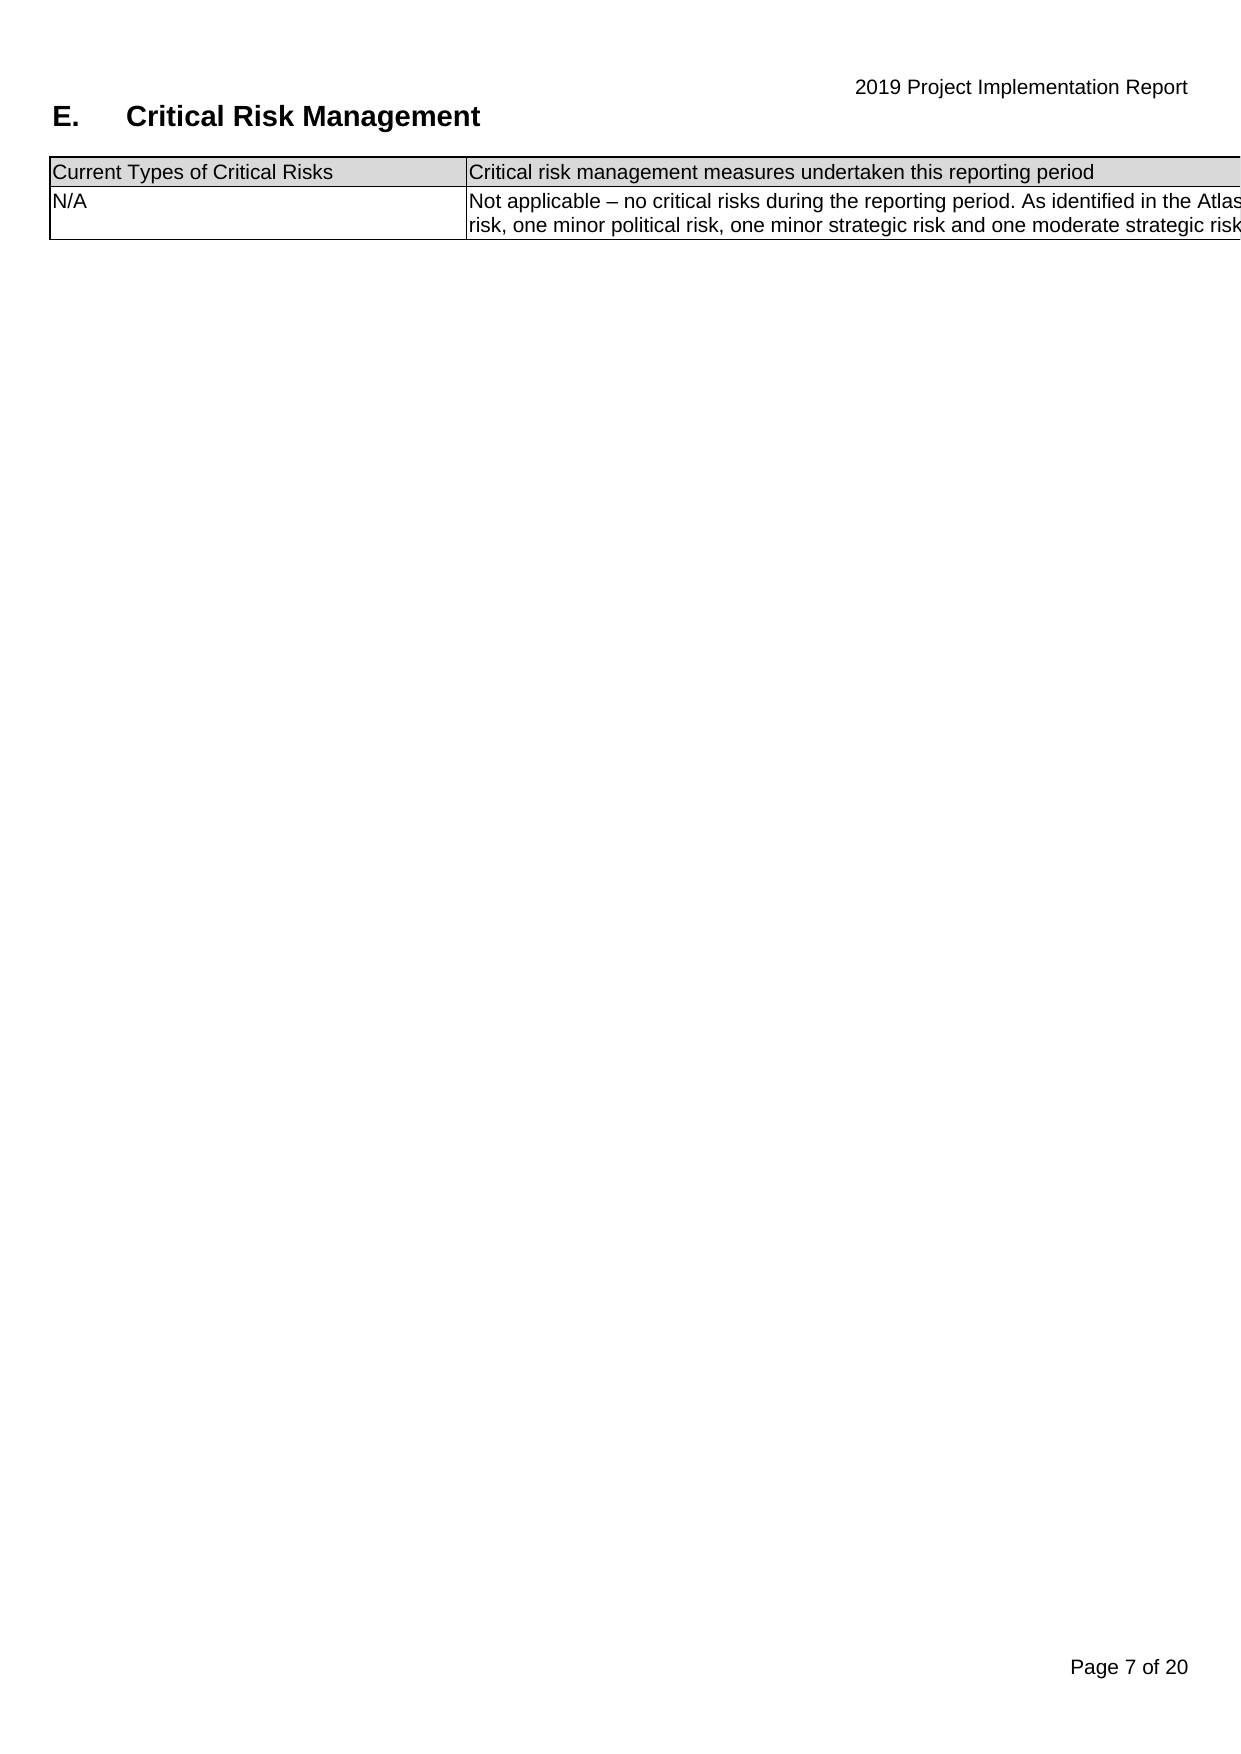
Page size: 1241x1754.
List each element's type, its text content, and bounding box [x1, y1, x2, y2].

table_header Current Types of Critical Risks [51, 158, 466, 186]
table_cell N/A [51, 187, 466, 239]
subtitle Critical Risk Management [52, 99, 1188, 132]
table_header Critical risk management measures undertaken this reporting period [467, 158, 1240, 186]
table_cell Not applicable – no critical risks during the reporting period. As identified in the Atlas Risk Log the project has one minor operational risk, one minor political risk, one minor strategic risk and one moderate strategic risk. [467, 187, 1240, 239]
